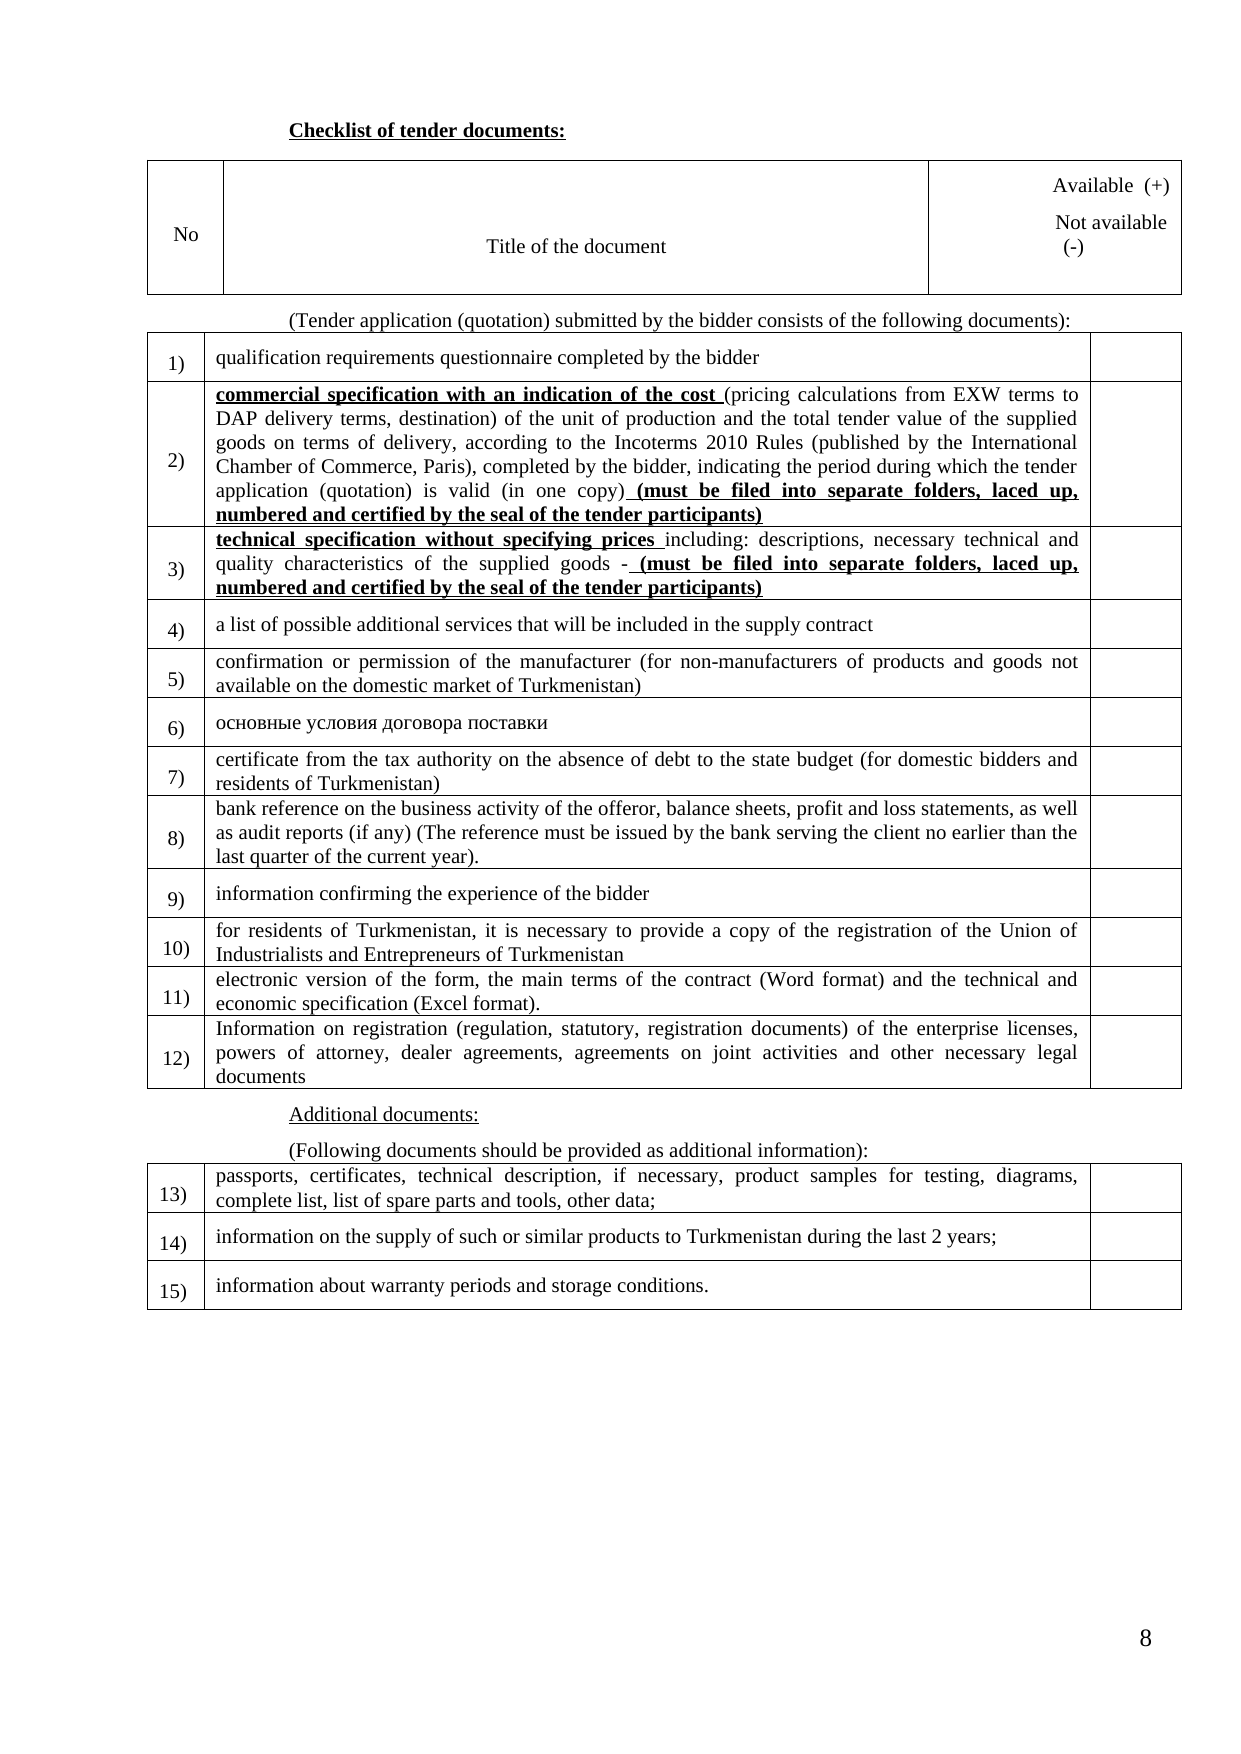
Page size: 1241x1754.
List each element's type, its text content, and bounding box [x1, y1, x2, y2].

table_cell for residents of Turkmenistan, it is necessary to provide a copy of the registration of the Union of Industrialists and Entrepreneurs of Turkmenistan [205, 918, 1090, 966]
table_cell [1091, 649, 1181, 697]
table_cell [1091, 869, 1181, 917]
text Checklist of tender documents: [215, 118, 1152, 142]
table_cell [1091, 967, 1181, 1015]
table_cell основные условия договора поставки [205, 698, 1090, 746]
table_cell 7) [148, 747, 204, 795]
table_cell information on the supply of such or similar products to Turkmenistan during the last 2 years; [205, 1213, 1090, 1260]
table_cell 11) [148, 967, 204, 1015]
table_cell information confirming the experience of the bidder [205, 869, 1090, 917]
table_cell [1091, 747, 1181, 795]
table_cell 9) [148, 869, 204, 917]
table_cell 15) [148, 1261, 204, 1309]
table_cell 10) [148, 918, 204, 966]
table_cell [1091, 796, 1181, 868]
text Additional documents: [215, 1102, 1152, 1126]
table_header qualification requirements questionnaire completed by the bidder [205, 333, 1090, 381]
table_cell [1091, 600, 1181, 648]
table_cell 12) [148, 1016, 204, 1088]
table_cell 5) [148, 649, 204, 697]
table_cell confirmation or permission of the manufacturer (for non-manufacturers of products and goods not available on the domestic market of Turkmenistan) [205, 649, 1090, 697]
table_header Available (+) Not available (-) [929, 161, 1181, 294]
table_cell [1091, 527, 1181, 599]
table_cell [1091, 918, 1181, 966]
table_cell 6) [148, 698, 204, 746]
table_cell 3) [148, 527, 204, 599]
table_cell [1091, 382, 1181, 526]
table_cell technical specification without specifying prices including: descriptions, necessary technical and quality characteristics of the supplied goods - (must be filed into separate folders, laced up, numbered and certified by the seal of the tender participants) [205, 527, 1090, 599]
table_cell [1091, 1016, 1181, 1088]
table_header [1091, 333, 1181, 381]
table_cell Information on registration (regulation, statutory, registration documents) of the enterprise licenses, powers of attorney, dealer agreements, agreements on joint activities and other necessary legal documents [205, 1016, 1090, 1088]
table_cell 8) [148, 796, 204, 868]
table_cell bank reference on the business activity of the offeror, balance sheets, profit and loss statements, as well as audit reports (if any) (The reference must be issued by the bank serving the client no earlier than the last quarter of the current year). [205, 796, 1090, 868]
table_cell a list of possible additional services that will be included in the supply contract [205, 600, 1090, 648]
text (Tender application (quotation) submitted by the bidder consists of the following documents): [215, 308, 1152, 332]
table_cell 2) [148, 382, 204, 526]
table_cell commercial specification with an indication of the cost (pricing calculations from EXW terms to DAP delivery terms, destination) of the unit of production and the total tender value of the supplied goods on terms of delivery, according to the Incoterms 2010 Rules (published by the International Chamber of Commerce, Paris), completed by the bidder, indicating the period during which the tender application (quotation) is valid (in one copy) (must be filed into separate folders, laced up, numbered and certified by the seal of the tender participants) [205, 382, 1090, 526]
table_cell [1091, 1261, 1181, 1309]
table_header 1) [148, 333, 204, 381]
table_cell information about warranty periods and storage conditions. [205, 1261, 1090, 1309]
table_cell 14) [148, 1213, 204, 1260]
table_cell 4) [148, 600, 204, 648]
table_header passports, certificates, technical description, if necessary, product samples for testing, diagrams, complete list, list of spare parts and tools, other data; [205, 1164, 1090, 1212]
table_header 13) [148, 1164, 204, 1212]
table_header [1091, 1164, 1181, 1212]
table_header Title of the document [224, 161, 928, 294]
table_cell [1091, 1213, 1181, 1260]
text (Following documents should be provided as additional information): [215, 1138, 1152, 1162]
table_header No [148, 161, 223, 294]
table_cell [1091, 698, 1181, 746]
table_cell certificate from the tax authority on the absence of debt to the state budget (for domestic bidders and residents of Turkmenistan) [205, 747, 1090, 795]
table_cell electronic version of the form, the main terms of the contract (Word format) and the technical and economic specification (Excel format). [205, 967, 1090, 1015]
